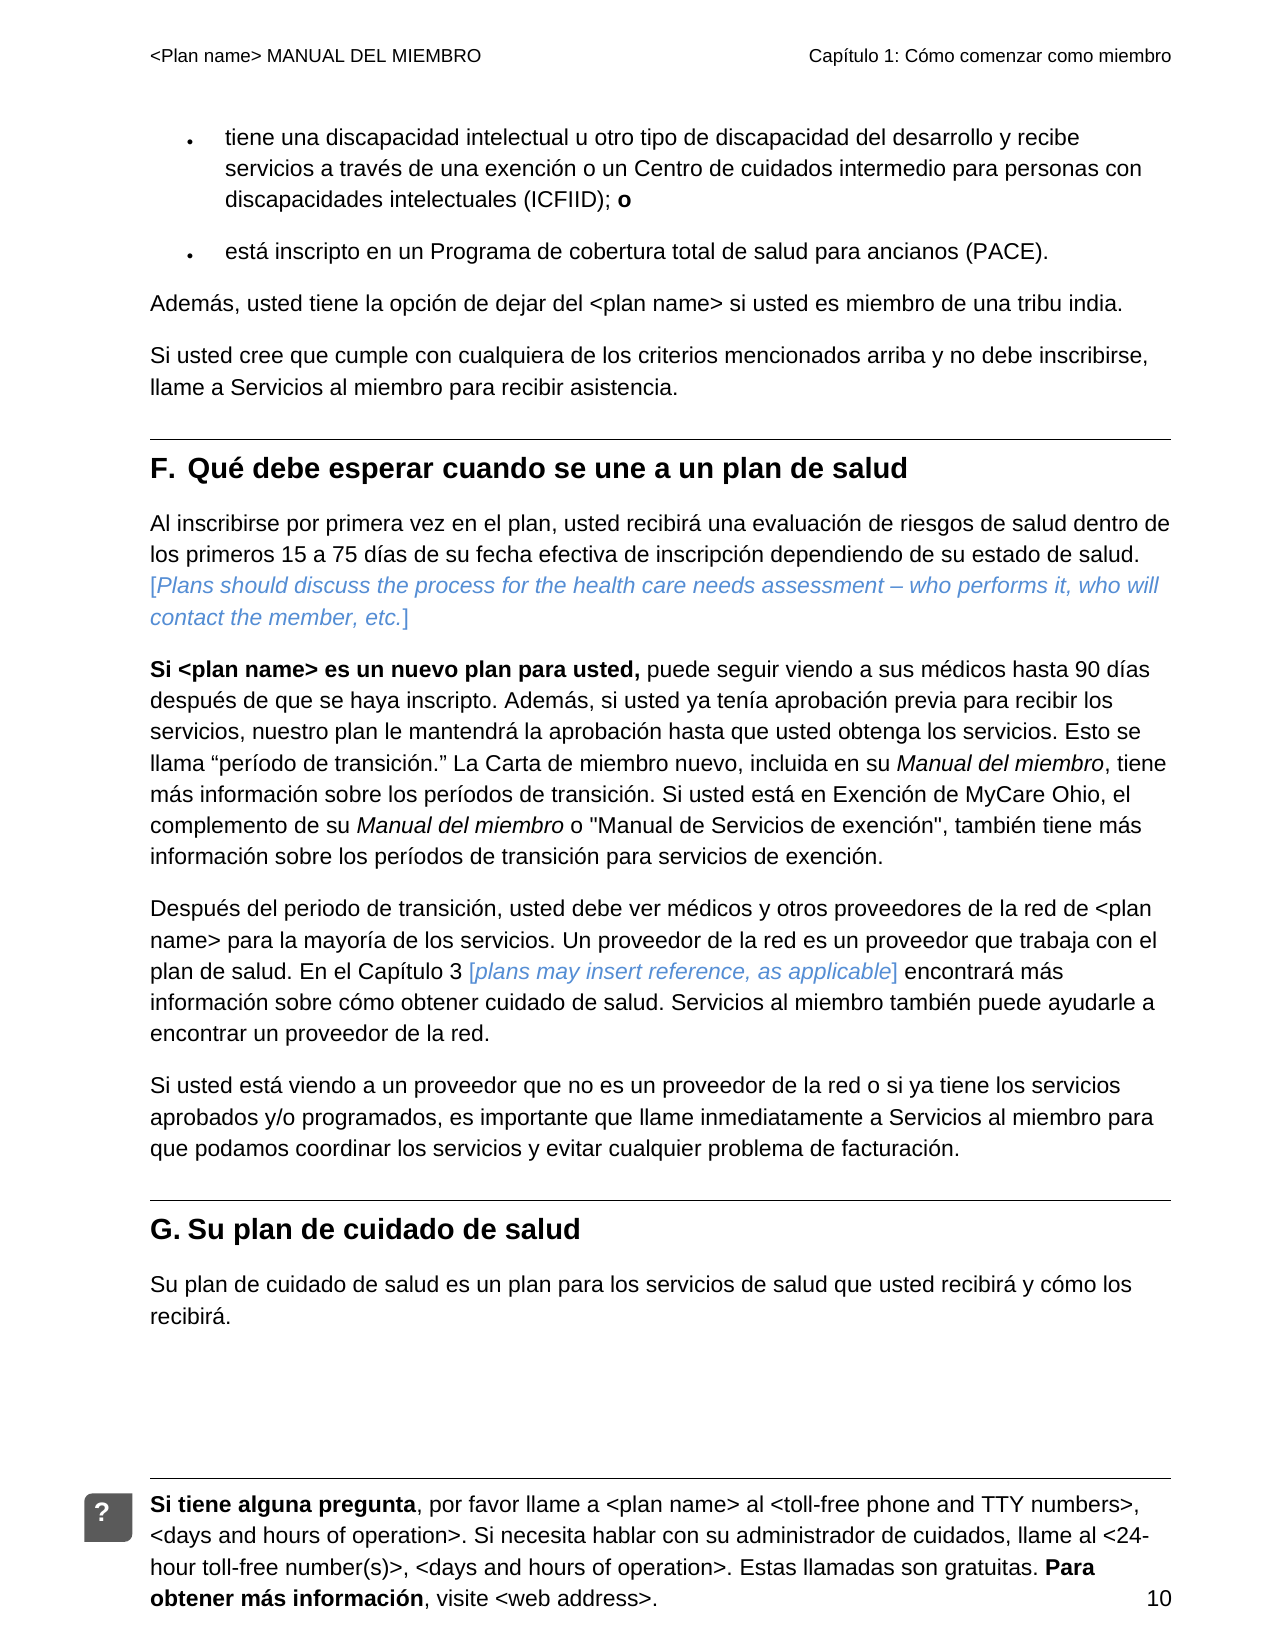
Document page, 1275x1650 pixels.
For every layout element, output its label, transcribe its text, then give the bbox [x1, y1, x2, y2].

text está inscripto en un Programa de cobertura total de salud para ancianos (PACE). [187, 234, 1171, 266]
text Después del periodo de transición, usted debe ver médicos y otros proveedores de la red de <plan name> para la mayoría de los servicios. Un proveedor de la red es un proveedor que trabaja con el plan de salud. En el Capítulo 3 [plans may insert reference, as applicable] encontrará más información sobre cómo obtener cuidado de salud. Servicios al miembro también puede ayudarle a encontrar un proveedor de la red. [150, 892, 1171, 1048]
text Si usted cree que cumple con cualquiera de los criterios mencionados arriba y no debe inscribirse, llame a Servicios al miembro para recibir asistencia. [150, 339, 1171, 401]
text tiene una discapacidad intelectual u otro tipo de discapacidad del desarrollo y recibe servicios a través de una exención o un Centro de cuidados intermedio para personas con discapacidades intelectuales (ICFIID); o [187, 120, 1171, 214]
subtitle F. Qué debe esperar cuando se une a un plan de salud [150, 440, 1171, 486]
text Su plan de cuidado de salud es un plan para los servicios de salud que usted recibirá y cómo los recibirá. [150, 1268, 1171, 1330]
text Además, usted tiene la opción de dejar del <plan name> si usted es miembro de una tribu india. [150, 287, 1171, 318]
text Al inscribirse por primera vez en el plan, usted recibirá una evaluación de riesgos de salud dentro de los primeros 15 a 75 días de su fecha efectiva de inscripción dependiendo de su estado de salud. [Plans should discuss the process for the health care needs assessment – who performs it, who will contact the member, etc.] [150, 506, 1171, 631]
text Si <plan name> es un nuevo plan para usted, puede seguir viendo a sus médicos hasta 90 días después de que se haya inscripto. Además, si usted ya tenía aprobación previa para recibir los servicios, nuestro plan le mantendrá la aprobación hasta que usted obtenga los servicios. Esto se llama “período de transición.” La Carta de miembro nuevo, incluida en su Manual del miembro, tiene más información sobre los períodos de transición. Si usted está en Exención de MyCare Ohio, el complemento de su Manual del miembro o "Manual de Servicios de exención", también tiene más información sobre los períodos de transición para servicios de exención. [150, 652, 1171, 871]
subtitle G. Su plan de cuidado de salud [150, 1201, 1171, 1247]
text Si usted está viendo a un proveedor que no es un proveedor de la red o si ya tiene los servicios aprobados y/o programados, es importante que llame inmediatamente a Servicios al miembro para que podamos coordinar los servicios y evitar cualquier problema de facturación. [150, 1069, 1171, 1163]
